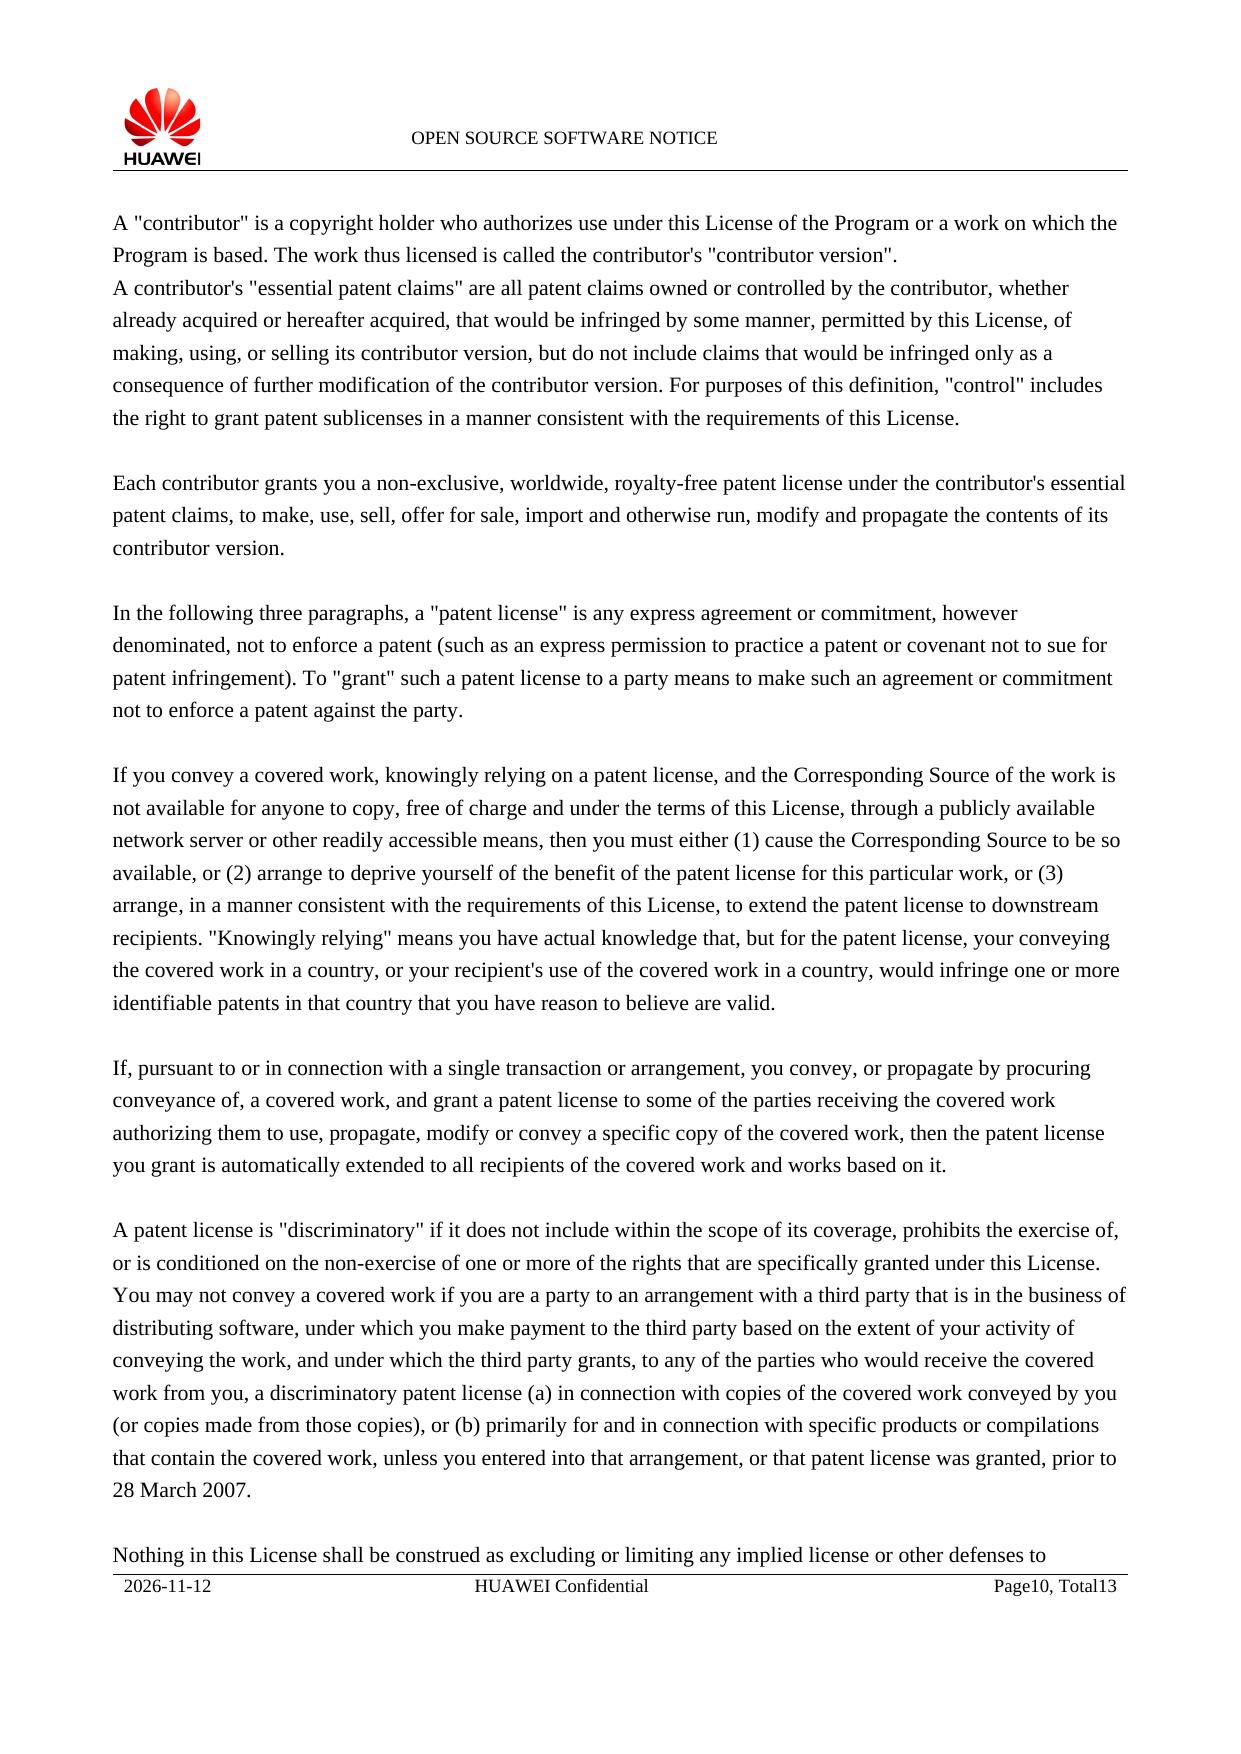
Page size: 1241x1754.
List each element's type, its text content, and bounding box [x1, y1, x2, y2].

picture [124, 88, 201, 165]
